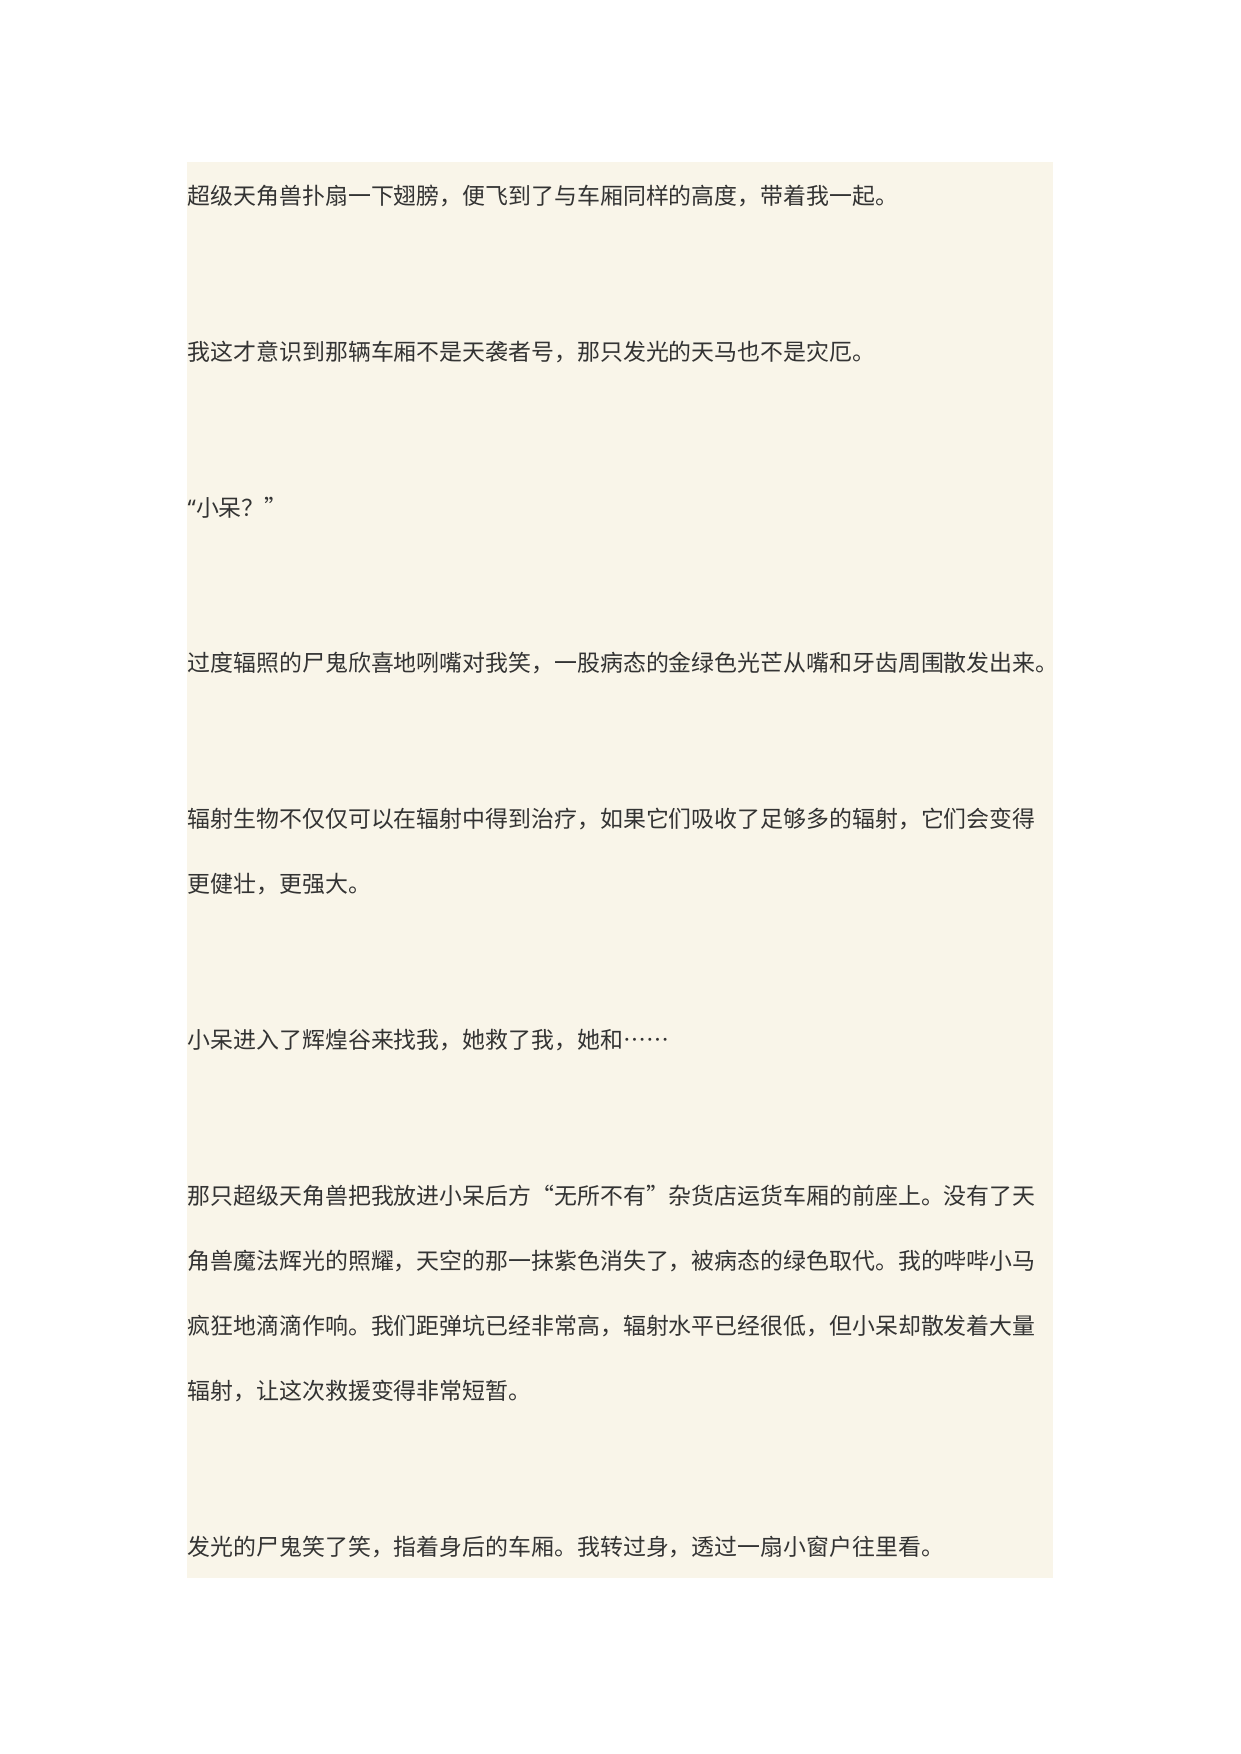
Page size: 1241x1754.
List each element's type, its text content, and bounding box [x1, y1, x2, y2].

text 超级天角兽扑扇一下翅膀，便飞到了与车厢同样的高度，带着我一起。 [187, 162, 1053, 227]
text 那只超级天角兽把我放进小呆后方“无所不有”杂货店运货车厢的前座上。没有了天角兽魔法辉光的照耀，天空的那一抹紫色消失了，被病态的绿色取代。我的哔哔小马疯狂地滴滴作响。我们距弹坑已经非常高，辐射水平已经很低，但小呆却散发着大量辐射，让这次救援变得非常短暂。 [187, 1162, 1053, 1422]
text 发光的尸鬼笑了笑，指着身后的车厢。我转过身，透过一扇小窗户往里看。 [187, 1513, 1053, 1578]
text 小呆进入了辉煌谷来找我，她救了我，她和…… [187, 1006, 1053, 1071]
text 辐射生物不仅仅可以在辐射中得到治疗，如果它们吸收了足够多的辐射，它们会变得更健壮，更强大。 [187, 785, 1053, 915]
text 我这才意识到那辆车厢不是天袭者号，那只发光的天马也不是灾厄。 [187, 318, 1053, 383]
text 过度辐照的尸鬼欣喜地咧嘴对我笑，一股病态的金绿色光芒从嘴和牙齿周围散发出来。 [187, 629, 1053, 694]
text “小呆？” [187, 474, 1053, 539]
